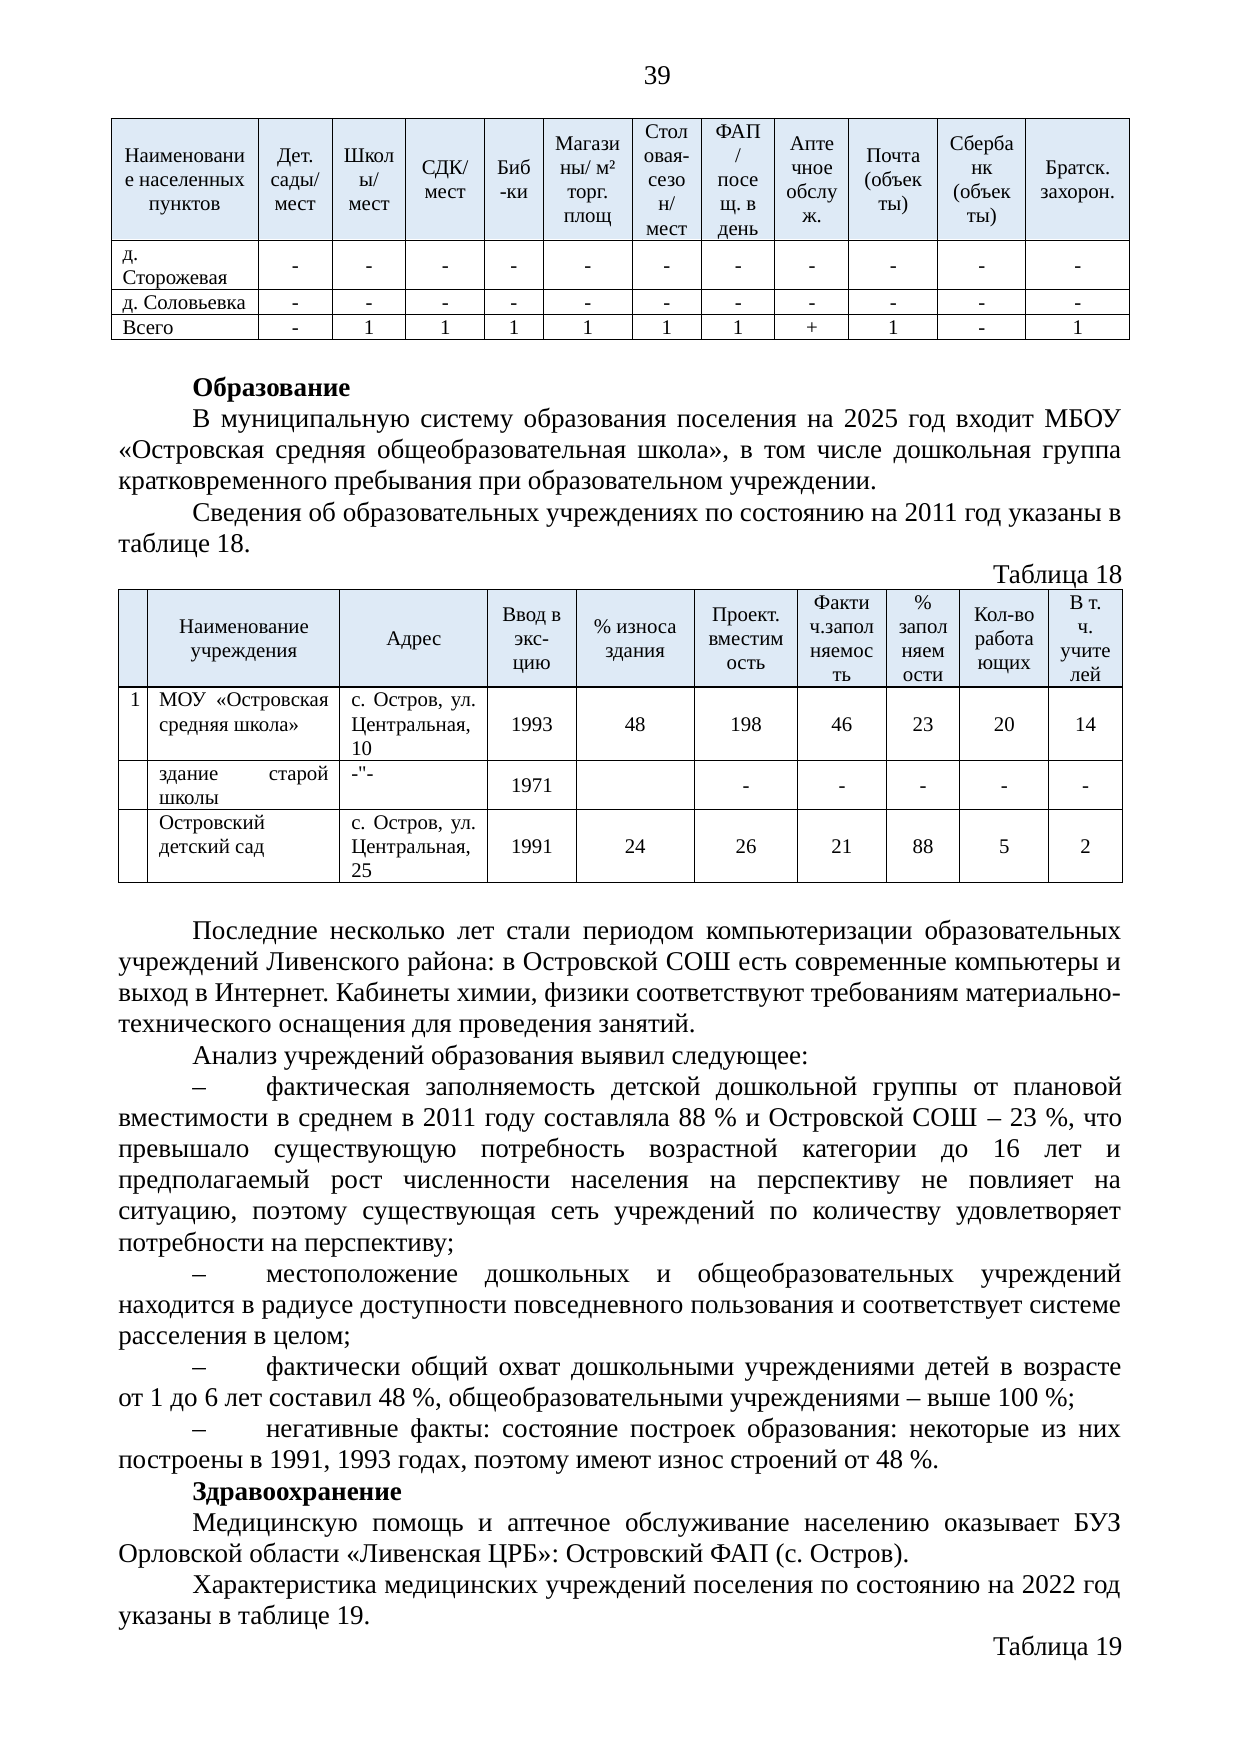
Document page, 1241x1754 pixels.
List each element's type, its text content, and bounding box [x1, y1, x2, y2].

table_cell - [333, 290, 405, 314]
table_cell [577, 761, 694, 809]
table_header Адрес [340, 590, 487, 686]
table_header СДК/ мест [406, 119, 484, 239]
table_cell 21 [798, 810, 886, 882]
table_header Ввод в экс-цию [488, 590, 576, 686]
table_header Фактич.заполняемость [798, 590, 886, 686]
table_cell - [702, 241, 774, 289]
table_header Сбербанк (объекты) [938, 119, 1025, 239]
table_header % заполняемости [887, 590, 959, 686]
table_cell 20 [960, 688, 1048, 759]
table_header ФАП /посещ. в день [702, 119, 774, 239]
text Образование [118, 371, 1122, 402]
table_cell 1 [406, 315, 484, 339]
table_cell - [485, 241, 543, 289]
text Анализ учреждений образования выявил следующее: [118, 1039, 1122, 1070]
table_cell 46 [798, 688, 886, 759]
list фактическая заполняемость детской дошкольной группы от плановой вместимости в среднем в 2011 году составляла 88 % и Островской СОШ ‒ 23 %, что превышало существующую потребность возрастной категории до 16 лет и предполагаемый рост численности населения на перспективу не повлияет на ситуацию, поэтому существующая сеть учреждений по количеству удовлетворяет потребности на перспективу; [118, 1070, 1122, 1257]
table_cell 5 [960, 810, 1048, 882]
table_cell 1991 [488, 810, 576, 882]
table_cell - [544, 241, 632, 289]
table_cell 1 [633, 315, 701, 339]
table_cell 88 [887, 810, 959, 882]
table_header Столовая-сезон/ мест [633, 119, 701, 239]
table_cell - [259, 315, 332, 339]
table_cell + [775, 315, 848, 339]
table_cell 1971 [488, 761, 576, 809]
table_cell - [633, 290, 701, 314]
table_cell - [938, 290, 1025, 314]
list фактически общий охват дошкольными учреждениями детей в возрасте от 1 до 6 лет составил 48 %, общеобразовательными учреждениями – выше 100 %; [118, 1350, 1122, 1412]
table_cell 1 [119, 688, 147, 759]
list негативные факты: состояние построек образования: некоторые из них построены в 1991, 1993 годах, поэтому имеют износ строений от 48 %. [118, 1412, 1122, 1475]
table_cell - [798, 761, 886, 809]
table_cell с. Остров, ул. Центральная, 10 [340, 688, 487, 759]
table_cell - [887, 761, 959, 809]
table_cell 198 [695, 688, 797, 759]
table_cell 48 [577, 688, 694, 759]
table_cell - [849, 290, 937, 314]
table_header % износа здания [577, 590, 694, 686]
text Таблица 19 [118, 1631, 1122, 1662]
table_cell - [259, 241, 332, 289]
table_cell д. Соловьевка [112, 290, 258, 314]
table_header Братск. захорон. [1026, 119, 1129, 239]
table_header Школы/мест [333, 119, 405, 239]
text Сведения об образовательных учреждениях по состоянию на 2011 год указаны в таблице 18. [118, 496, 1122, 558]
text В муниципальную систему образования поселения на 2025 год входит МБОУ «Островская средняя общеобразовательная школа», в том числе дошкольная группа кратковременного пребывания при образовательном учреждении. [118, 402, 1122, 496]
table_cell 24 [577, 810, 694, 882]
table_cell 26 [695, 810, 797, 882]
table_cell 1 [544, 315, 632, 339]
table_cell - [633, 241, 701, 289]
table_cell - [702, 290, 774, 314]
table_cell 1993 [488, 688, 576, 759]
table_header Наименование учреждения [148, 590, 339, 686]
table_cell с. Остров, ул. Центральная, 25 [340, 810, 487, 882]
table_header В т. ч. учителей [1049, 590, 1122, 686]
table_cell МОУ «Островская средняя школа» [148, 688, 339, 759]
table_cell - [333, 241, 405, 289]
table_header Почта (объекты) [849, 119, 937, 239]
table_cell - [1026, 241, 1129, 289]
text Последние несколько лет стали периодом компьютеризации образовательных учреждений Ливенского района: в Островской СОШ есть современные компьютеры и выход в Интернет. Кабинеты химии, физики соответствуют требованиям материально-технического оснащения для проведения занятий. [118, 914, 1122, 1039]
table_cell [119, 810, 147, 882]
table_header Кол-во работающих [960, 590, 1048, 686]
table_cell 1 [849, 315, 937, 339]
table_cell здание старой школы [148, 761, 339, 809]
table_cell 23 [887, 688, 959, 759]
table_cell 1 [1026, 315, 1129, 339]
table_cell - [1049, 761, 1122, 809]
table_header Наименование населенных пунктов [112, 119, 258, 239]
text Таблица 18 [118, 558, 1122, 589]
table_header Дет. сады/ мест [259, 119, 332, 239]
table_cell - [259, 290, 332, 314]
table_cell 14 [1049, 688, 1122, 759]
table_cell - [544, 290, 632, 314]
text Медицинскую помощь и аптечное обслуживание населению оказывает БУЗ Орловской области «Ливенская ЦРБ»: Островский ФАП (с. Остров). [118, 1506, 1122, 1568]
table_cell Островский детский сад [148, 810, 339, 882]
table_cell - [406, 241, 484, 289]
table_cell 1 [702, 315, 774, 339]
table_cell - [775, 290, 848, 314]
table_cell - [406, 290, 484, 314]
table_header Проект. вместимость [695, 590, 797, 686]
table_header [119, 590, 147, 686]
table_cell - [960, 761, 1048, 809]
table_cell - [938, 315, 1025, 339]
table_cell -"- [340, 761, 487, 809]
table_cell 2 [1049, 810, 1122, 882]
table_cell - [1026, 290, 1129, 314]
list местоположение дошкольных и общеобразовательных учреждений находится в радиусе доступности повседневного пользования и соответствует системе расселения в целом; [118, 1257, 1122, 1350]
table_cell [119, 761, 147, 809]
text Здравоохранение [118, 1475, 1122, 1506]
table_cell 1 [485, 315, 543, 339]
table_header Биб-ки [485, 119, 543, 239]
table_cell 1 [333, 315, 405, 339]
table_cell - [938, 241, 1025, 289]
table_cell - [695, 761, 797, 809]
table_cell д. Сторожевая [112, 241, 258, 289]
text Характеристика медицинских учреждений поселения по состоянию на 2022 год указаны в таблице 19. [118, 1568, 1122, 1631]
table_cell Всего [112, 315, 258, 339]
table_cell - [485, 290, 543, 314]
table_cell - [775, 241, 848, 289]
table_cell - [849, 241, 937, 289]
table_header Аптечное обслуж. [775, 119, 848, 239]
table_header Магазины/ м² торг. площ [544, 119, 632, 239]
